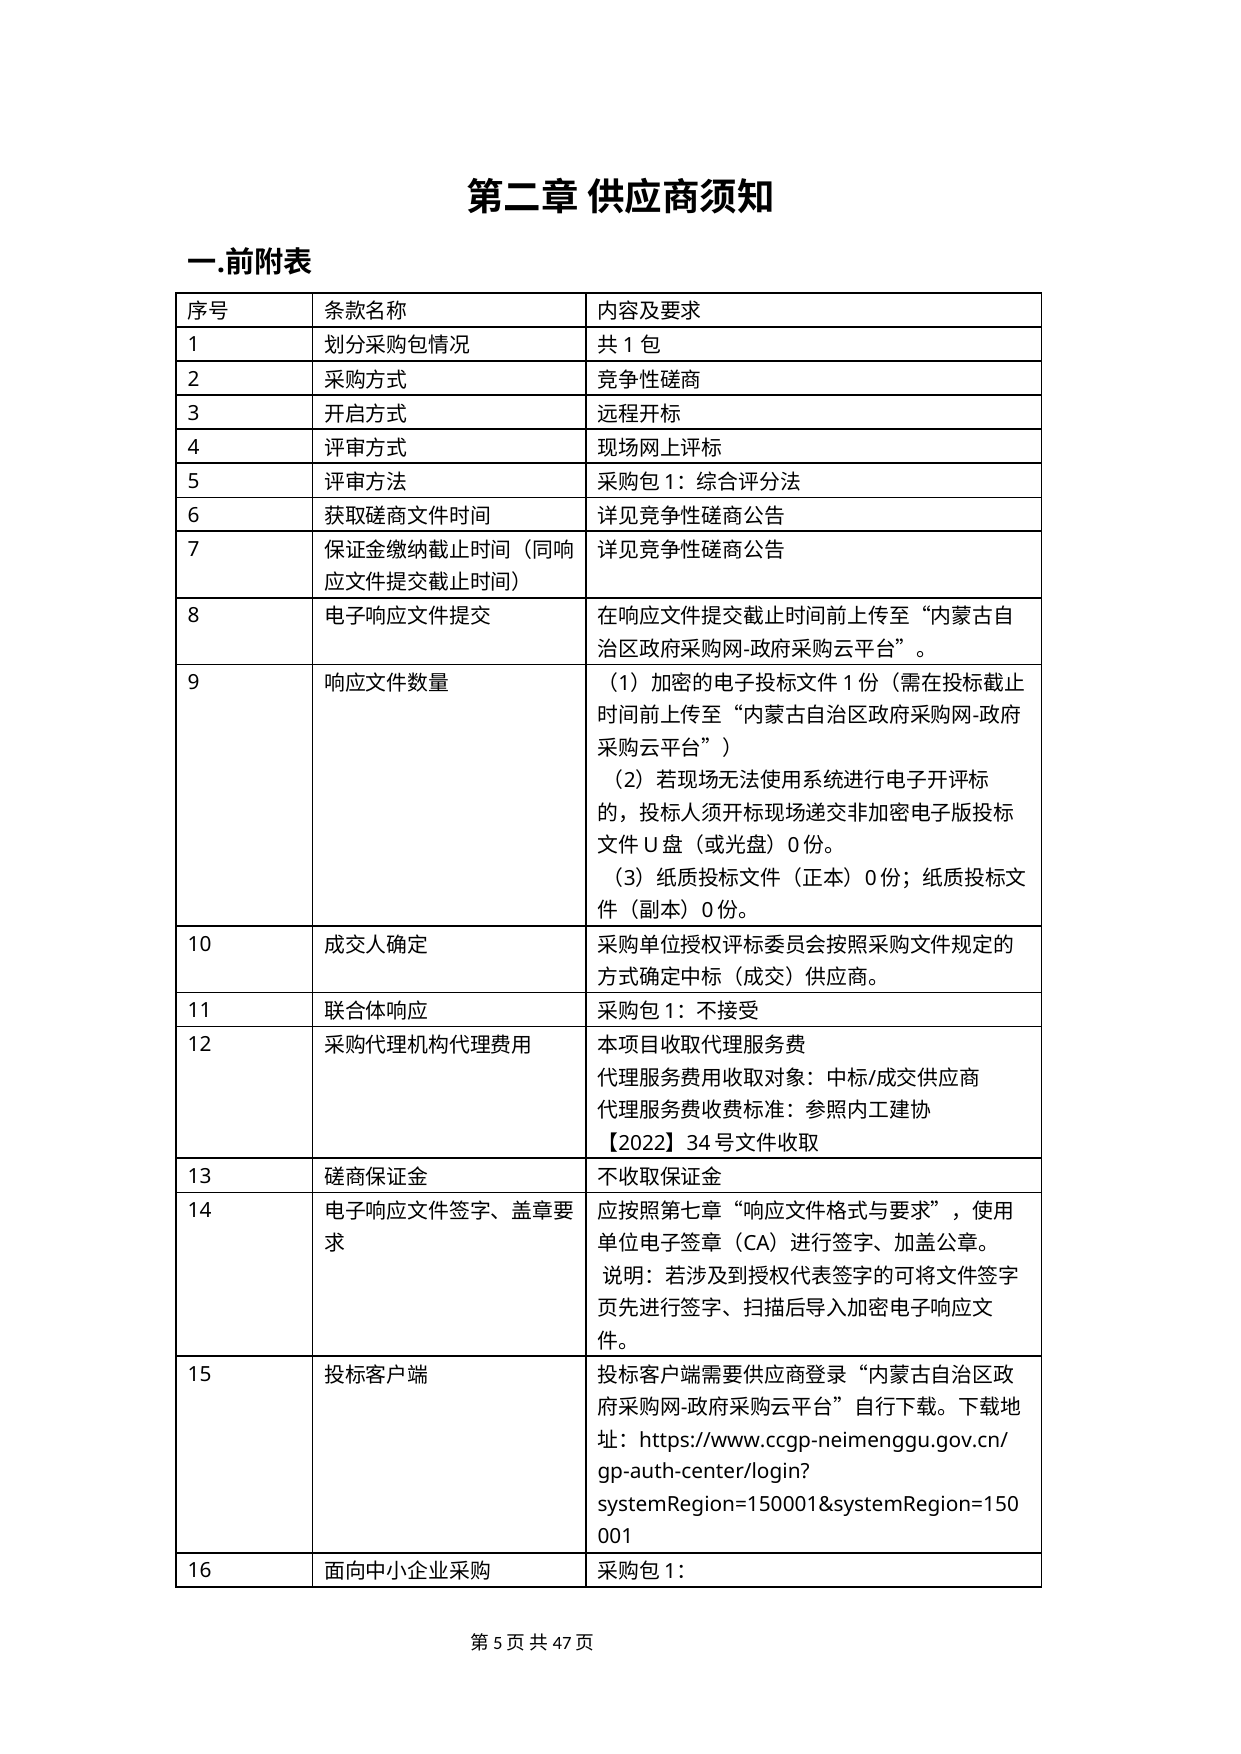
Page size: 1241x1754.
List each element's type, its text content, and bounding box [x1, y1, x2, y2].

table_cell 6 [177, 498, 312, 530]
table_cell 15 [177, 1357, 312, 1552]
table_cell 8 [177, 599, 312, 663]
table_cell 开启方式 [313, 396, 585, 428]
table_cell 竞争性磋商 [587, 362, 1041, 394]
text 第二章 供应商须知 [187, 162, 1053, 227]
table_cell 采购方式 [313, 362, 585, 394]
table_cell 采购单位授权评标委员会按照采购文件规定的方式确定中标（成交）供应商。 [587, 927, 1041, 992]
table_cell 保证金缴纳截止时间（同响应文件提交截止时间） [313, 532, 585, 597]
table_header 条款名称 [313, 294, 585, 326]
table_cell 获取磋商文件时间 [313, 498, 585, 530]
table_cell 联合体响应 [313, 993, 585, 1026]
table_cell 13 [177, 1159, 312, 1191]
table_cell 1 [177, 328, 312, 360]
table_cell 面向中小企业采购 [313, 1554, 585, 1586]
table_cell 12 [177, 1027, 312, 1157]
table_cell 3 [177, 396, 312, 428]
text 一.前附表 [187, 227, 1053, 292]
table_header 内容及要求 [587, 294, 1041, 326]
table_cell 应按照第七章“响应文件格式与要求”，使用单位电子签章（CA）进行签字、加盖公章。 说明：若涉及到授权代表签字的可将文件签字页先进行签字、扫描后导入加密电子响应文件。 [587, 1193, 1041, 1355]
table_cell 成交人确定 [313, 927, 585, 992]
table_cell 16 [177, 1554, 312, 1586]
table_cell 评审方法 [313, 464, 585, 496]
table_cell 11 [177, 993, 312, 1026]
table_cell 采购包1：综合评分法 [587, 464, 1041, 496]
table_cell 详见竞争性磋商公告 [587, 532, 1041, 597]
table_cell 响应文件数量 [313, 665, 585, 925]
table_cell 10 [177, 927, 312, 992]
table_cell 详见竞争性磋商公告 [587, 498, 1041, 530]
table_cell 评审方式 [313, 430, 585, 462]
table_cell 投标客户端 [313, 1357, 585, 1552]
table_cell 投标客户端需要供应商登录“内蒙古自治区政府采购网-政府采购云平台”自行下载。下载地址：https://www.ccgp-neimenggu.gov.cn/gp-auth-center/login?systemRegion=150001&systemRegion=150001 [587, 1357, 1041, 1552]
table_cell 不收取保证金 [587, 1159, 1041, 1191]
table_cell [587, 1554, 1041, 1586]
table_cell 共 1 包 [587, 328, 1041, 360]
table_cell 远程开标 [587, 396, 1041, 428]
table_cell 采购包1：不接受 [587, 993, 1041, 1026]
table_header 序号 [177, 294, 312, 326]
table_cell 划分采购包情况 [313, 328, 585, 360]
table_cell 本项目收取代理服务费 代理服务费用收取对象：中标/成交供应商 代理服务费收费标准：参照内工建协【2022】34号文件收取 [587, 1027, 1041, 1157]
table_cell 采购代理机构代理费用 [313, 1027, 585, 1157]
table_cell 9 [177, 665, 312, 925]
table_cell 4 [177, 430, 312, 462]
table_cell 14 [177, 1193, 312, 1355]
table_cell 现场网上评标 [587, 430, 1041, 462]
table_cell 7 [177, 532, 312, 597]
table_cell 电子响应文件签字、盖章要求 [313, 1193, 585, 1355]
table_cell 5 [177, 464, 312, 496]
table_cell （1）加密的电子投标文件1份（需在投标截止时间前上传至“内蒙古自治区政府采购网-政府采购云平台”） （2）若现场无法使用系统进行电子开评标的，投标人须开标现场递交非加密电子版投标文件U盘（或光盘）0份。 （3）纸质投标文件（正本）0份；纸质投标文件（副本）0份。 [587, 665, 1041, 925]
table_cell 电子响应文件提交 [313, 599, 585, 663]
table_cell 磋商保证金 [313, 1159, 585, 1191]
table_cell 在响应文件提交截止时间前上传至“内蒙古自治区政府采购网-政府采购云平台”。 [587, 599, 1041, 663]
table_cell 2 [177, 362, 312, 394]
